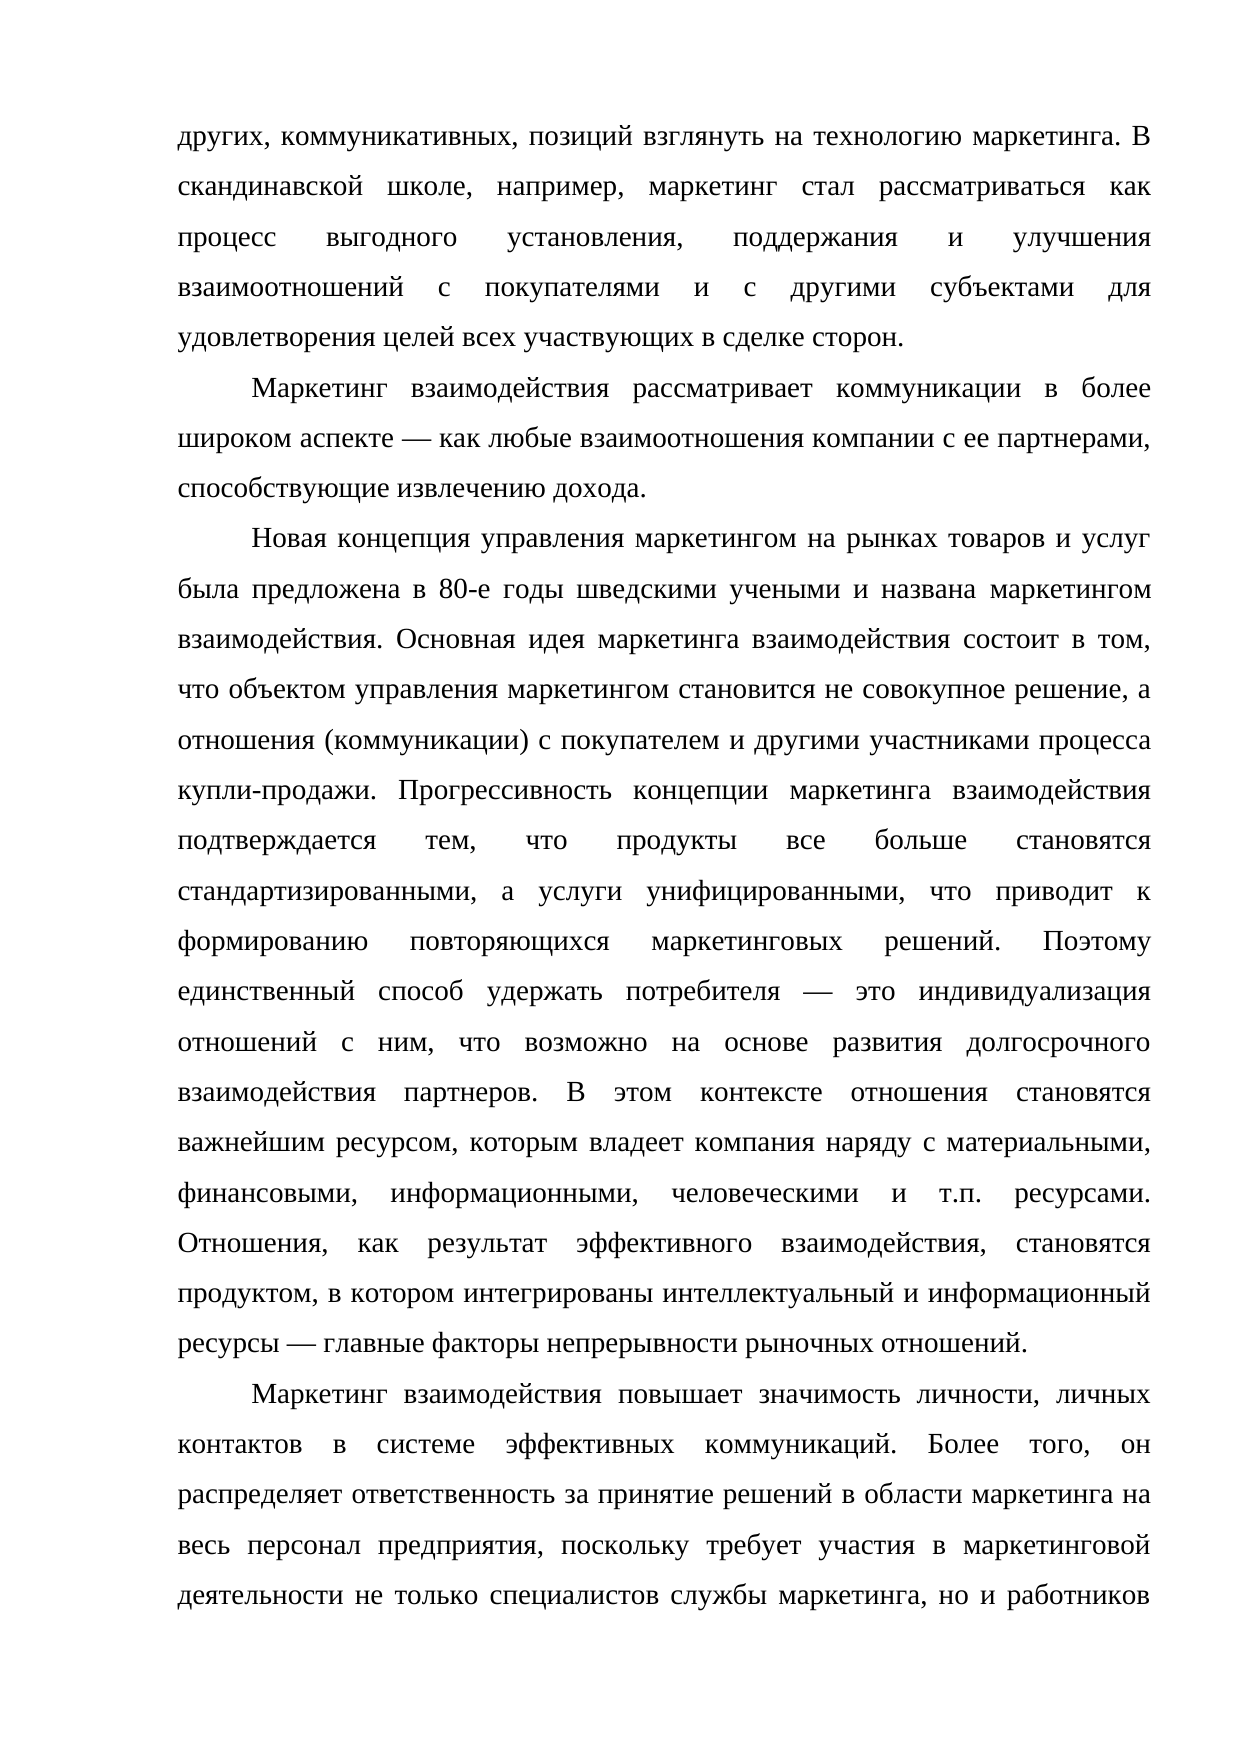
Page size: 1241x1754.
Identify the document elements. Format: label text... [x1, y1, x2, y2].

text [177, 118, 1152, 353]
text Новая концепция управления маркетингом на рынках товаров и услуг была предложена в 80-е годы шведскими учеными и названа маркетингом взаимодействия. Основная идея маркетинга взаимодействия состоит в том, что объектом управления маркетингом становится не совокупное решение, а отношения (коммуникации) с покупателем и другими участниками процесса купли-продажи. Прогрессивность концепции маркетинга взаимодействия подтверждается тем, что продукты все больше становятся стандартизированными, а услуги унифицированными, что приводит к формированию повторяющихся маркетинговых решений. Поэтому единственный способ удержать потребителя — это индивидуализация отношений с ним, что возможно на основе развития долгосрочного взаимодействия партнеров. В этом контексте отношения становятся важнейшим ресурсом, которым владеет компания наряду с материальными, финансовыми, информационными, человеческими и т.п. ресурсами. Отношения, как результат эффективного взаимодействия, становятся продуктом, в котором интегрированы интеллектуальный и информационный ресурсы — главные факторы непрерывности рыночных отношений. [177, 521, 1152, 1359]
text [177, 1376, 1152, 1611]
text Маркетинг взаимодействия рассматривает коммуникации в более широком аспекте — как любые взаимоотношения компании с ее партнерами, способствующие извлечению дохода. [177, 370, 1152, 504]
